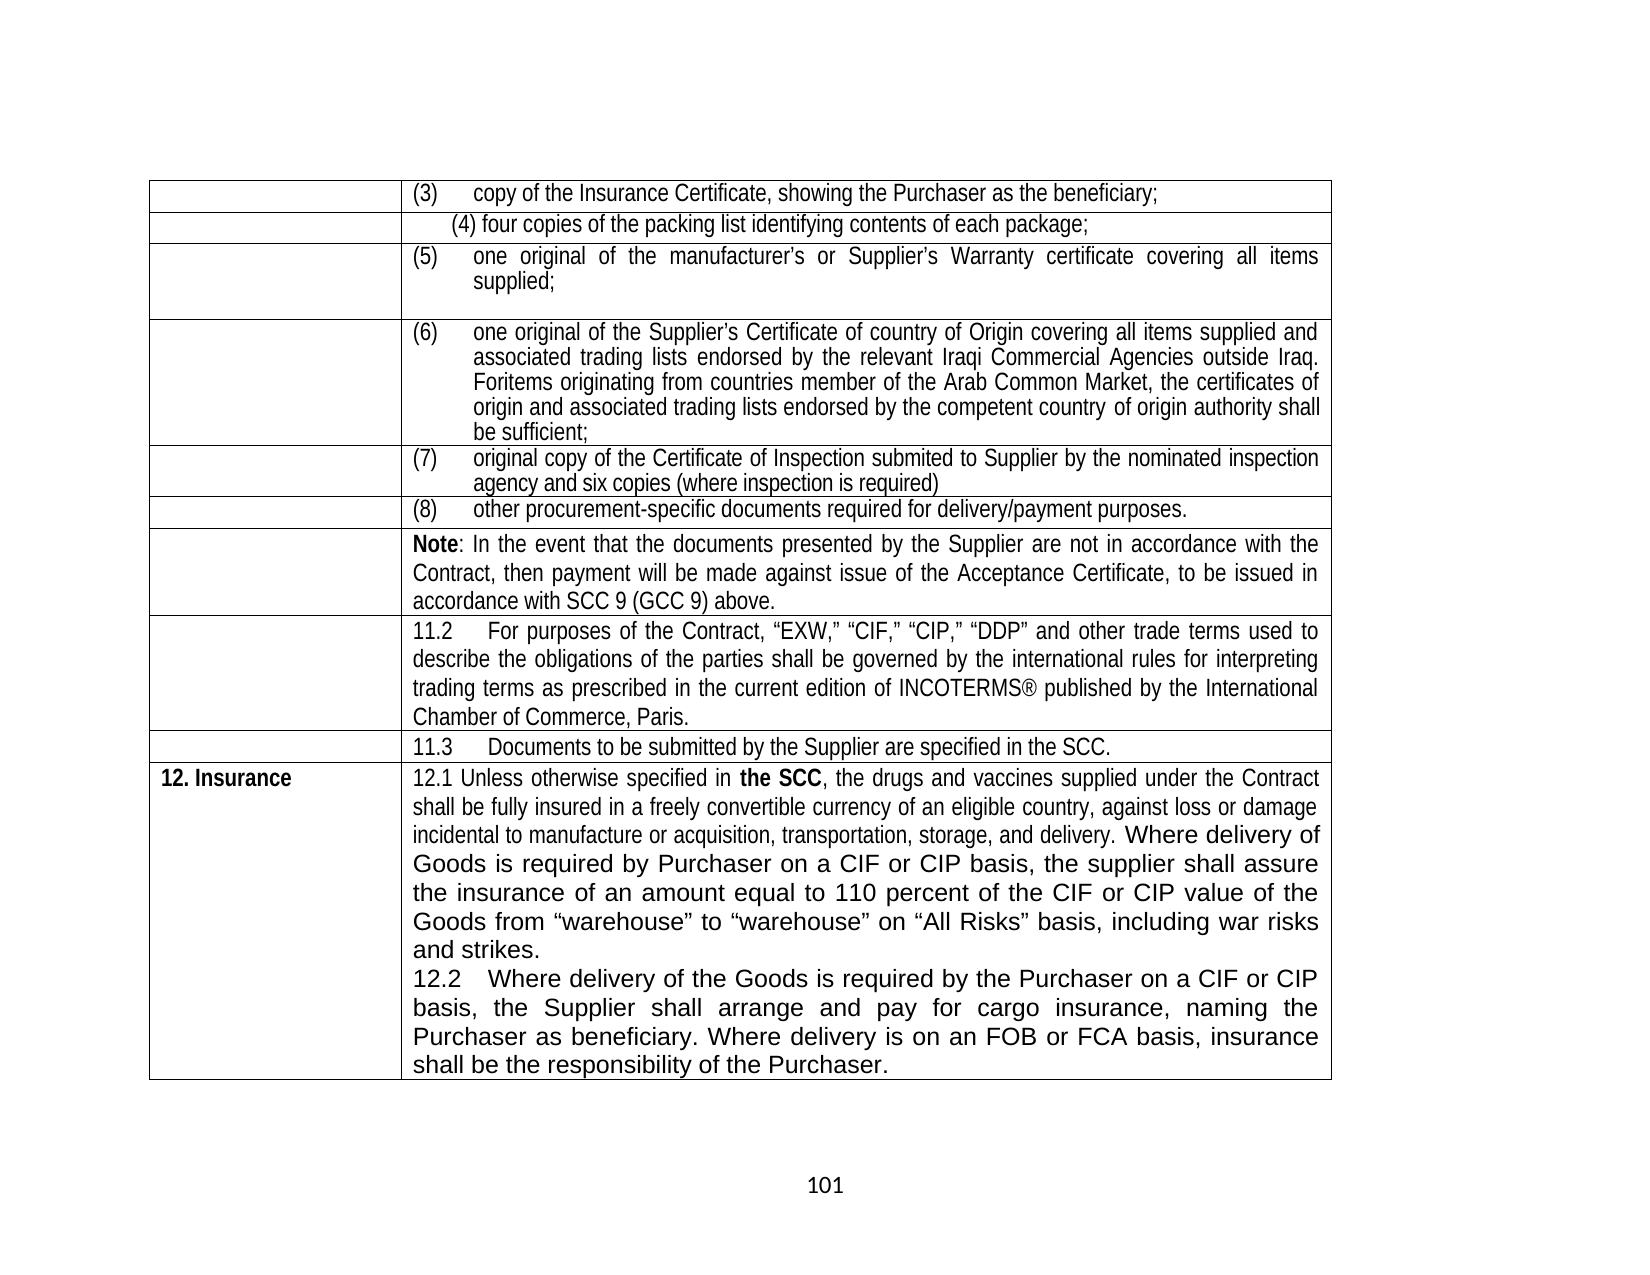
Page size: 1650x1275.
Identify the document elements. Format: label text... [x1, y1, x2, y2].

table_cell 12.1 Unless otherwise specified in the SCC, the drugs and vaccines supplied under the Contract shall be fully insured in a freely convertible currency of an eligible country, against loss or damage incidental to manufacture or acquisition, transportation, storage, and delivery. Where delivery of Goods is required by Purchaser on a CIF or CIP basis, the supplier shall assure the insurance of an amount equal to 110 percent of the CIF or CIP value of the Goods from “warehouse” to “warehouse” on “All Risks” basis, including war risks and strikes. 12.2 Where delivery of the Goods is required by the Purchaser on a CIF or CIP basis, the Supplier shall arrange and pay for cargo insurance, naming the Purchaser as beneficiary. Where delivery is on an FOB or FCA basis, insurance shall be the responsibility of the Purchaser. [402, 763, 1331, 1079]
table_cell [150, 497, 401, 528]
table_cell [150, 446, 401, 496]
table_cell (3) copy of the Insurance Certificate, showing the Purchaser as the beneficiary; [402, 181, 1331, 212]
table_cell [150, 320, 401, 445]
table_cell (6) one original of the Supplier’s Certificate of country of Origin covering all items supplied and associated trading lists endorsed by the relevant Iraqi Commercial Agencies outside Iraq. Foritems originating from countries member of the Arab Common Market, the certificates of origin and associated trading lists endorsed by the competent country of origin authority shall be sufficient; [402, 320, 1331, 445]
table_cell [150, 616, 401, 730]
table_cell [150, 529, 401, 615]
table_cell 11.3 Documents to be submitted by the Supplier are specified in the SCC. [402, 731, 1331, 762]
table_cell Note: In the event that the documents presented by the Supplier are not in accordance with the Contract, then payment will be made against issue of the Acceptance Certificate, to be issued in accordance with SCC 9 (GCC 9) above. [402, 529, 1331, 615]
table_cell (8) other procurement-specific documents required for delivery/payment purposes. [402, 497, 1331, 528]
table_cell (7) original copy of the Certificate of Inspection submited to Supplier by the nominated inspection agency and six copies (where inspection is required) [402, 446, 1331, 496]
table_cell [150, 731, 401, 762]
table_cell 11.2 For purposes of the Contract, “EXW,” “CIF,” “CIP,” “DDP” and other trade terms used to describe the obligations of the parties shall be governed by the international rules for interpreting trading terms as prescribed in the current edition of INCOTERMS® published by the International Chamber of Commerce, Paris. [402, 616, 1331, 730]
table_cell [150, 213, 401, 243]
table_cell (4) four copies of the packing list identifying contents of each package; [402, 213, 1331, 243]
table_cell [150, 244, 401, 319]
table_cell (5) one original of the manufacturer’s or Supplier’s Warranty certificate covering all items supplied; [402, 244, 1331, 319]
table_cell 12. Insurance [150, 763, 401, 1079]
table_cell [150, 181, 401, 212]
